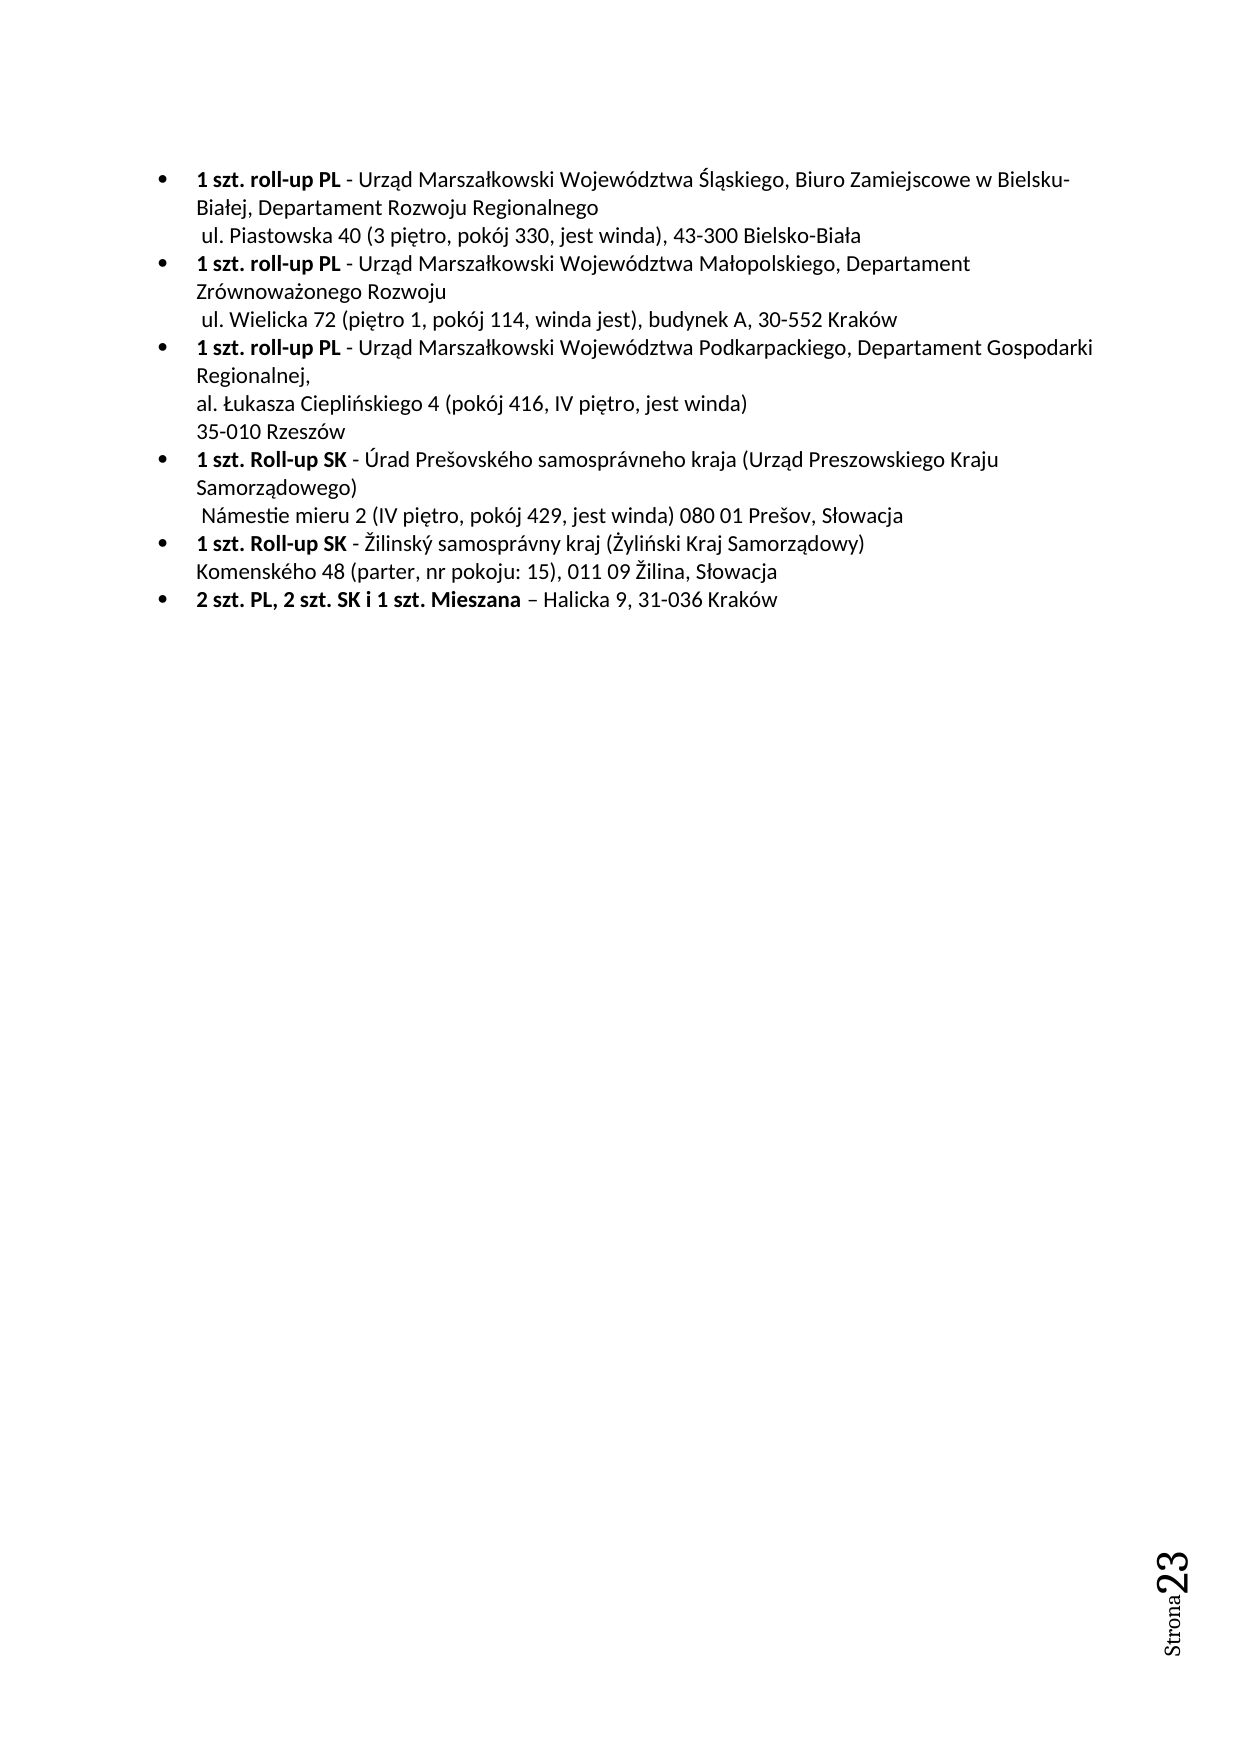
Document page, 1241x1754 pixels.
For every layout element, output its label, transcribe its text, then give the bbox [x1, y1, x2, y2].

list 1 szt. roll-up PL - Urząd Marszałkowski Województwa Małopolskiego, Departament Zrównoważonego Rozwoju ul. Wielicka 72 (piętro 1, pokój 114, winda jest), budynek A, 30-552 Kraków [158, 249, 1105, 333]
list 1 szt. Roll-up SK - Úrad Prešovského samosprávneho kraja (Urząd Preszowskiego Kraju Samorządowego) Námestie mieru 2 (IV piętro, pokój 429, jest winda) 080 01 Prešov, Słowacja [158, 445, 1105, 529]
list 1 szt. roll-up PL - Urząd Marszałkowski Województwa Podkarpackiego, Departament Gospodarki Regionalnej, al. Łukasza Cieplińskiego 4 (pokój 416, IV piętro, jest winda) 35-010 Rzeszów [158, 333, 1105, 445]
list 1 szt. roll-up PL - Urząd Marszałkowski Województwa Śląskiego, Biuro Zamiejscowe w Bielsku-Białej, Departament Rozwoju Regionalnego ul. Piastowska 40 (3 piętro, pokój 330, jest winda), 43-300 Bielsko-Biała [158, 165, 1105, 249]
list 2 szt. PL, 2 szt. SK i 1 szt. Mieszana – Halicka 9, 31-036 Kraków [158, 585, 1105, 613]
list 1 szt. Roll-up SK - Žilinský samosprávny kraj (Żyliński Kraj Samorządowy) Komenského 48 (parter, nr pokoju: 15), 011 09 Žilina, Słowacja [158, 529, 1105, 585]
